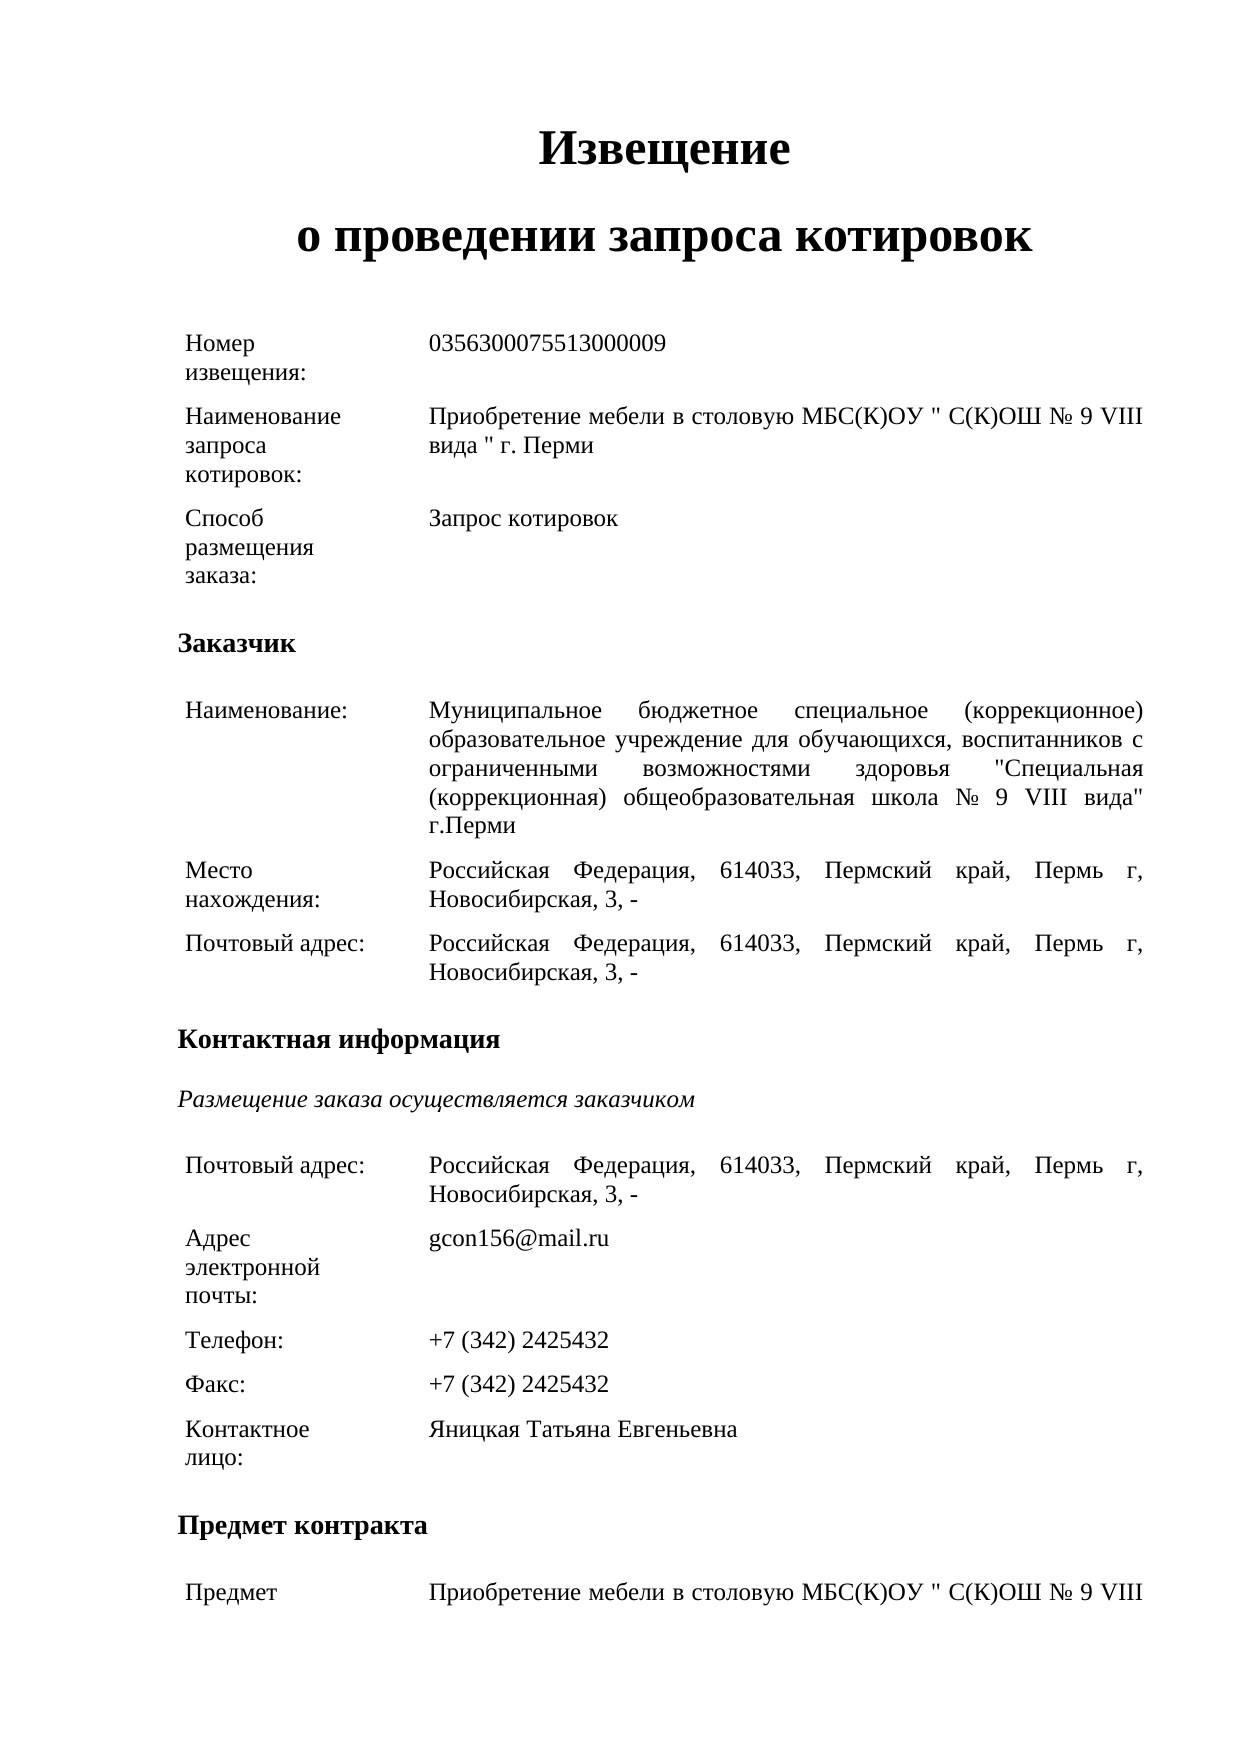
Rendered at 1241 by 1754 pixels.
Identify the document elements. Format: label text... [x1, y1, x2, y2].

table_header Предмет контракта: [177, 1570, 421, 1614]
table_cell Контактное лицо: [177, 1406, 421, 1479]
table_header Наименование: [177, 688, 421, 847]
text Размещение заказа осуществляется заказчиком [177, 1084, 1152, 1113]
table_cell +7 (342) 2425432 [421, 1361, 1152, 1406]
table_header Почтовый адрес: [177, 1142, 421, 1215]
table_cell Почтовый адрес: [177, 920, 421, 993]
text Предмет контракта [177, 1508, 1152, 1541]
text Контактная информация [177, 1023, 1152, 1055]
text о проведении запроса котировок [177, 205, 1152, 262]
table_cell Российская Федерация, 614033, Пермский край, Пермь г, Новосибирская, 3, - [421, 847, 1152, 920]
table_cell Способ размещения заказа: [177, 495, 421, 597]
text Извещение [177, 118, 1152, 176]
table_cell Российская Федерация, 614033, Пермский край, Пермь г, Новосибирская, 3, - [421, 920, 1152, 993]
table_cell Яницкая Татьяна Евгеньевна [421, 1406, 1152, 1479]
table_cell Приобретение мебели в столовую МБС(К)ОУ " С(К)ОШ № 9 VIII вида " г. Перми [421, 393, 1152, 495]
table_cell Наименование запроса котировок: [177, 393, 421, 495]
table_cell +7 (342) 2425432 [421, 1317, 1152, 1361]
table_cell Запрос котировок [421, 495, 1152, 597]
table_cell gcon156@mail.ru [421, 1215, 1152, 1317]
table_header Российская Федерация, 614033, Пермский край, Пермь г, Новосибирская, 3, - [421, 1142, 1152, 1215]
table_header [421, 1570, 1152, 1614]
table_cell Факс: [177, 1361, 421, 1406]
table_header Номер извещения: [177, 320, 421, 393]
table_cell Телефон: [177, 1317, 421, 1361]
table_cell Адрес электронной почты: [177, 1215, 421, 1317]
table_header Муниципальное бюджетное специальное (коррекционное) образовательное учреждение для обучающихся, воспитанников с ограниченными возможностями здоровья "Специальная (коррекционная) общеобразовательная школа № 9 VIII вида" г.Перми [421, 688, 1152, 847]
table_cell Место нахождения: [177, 847, 421, 920]
text Заказчик [177, 626, 1152, 659]
table_header 0356300075513000009 [421, 320, 1152, 393]
